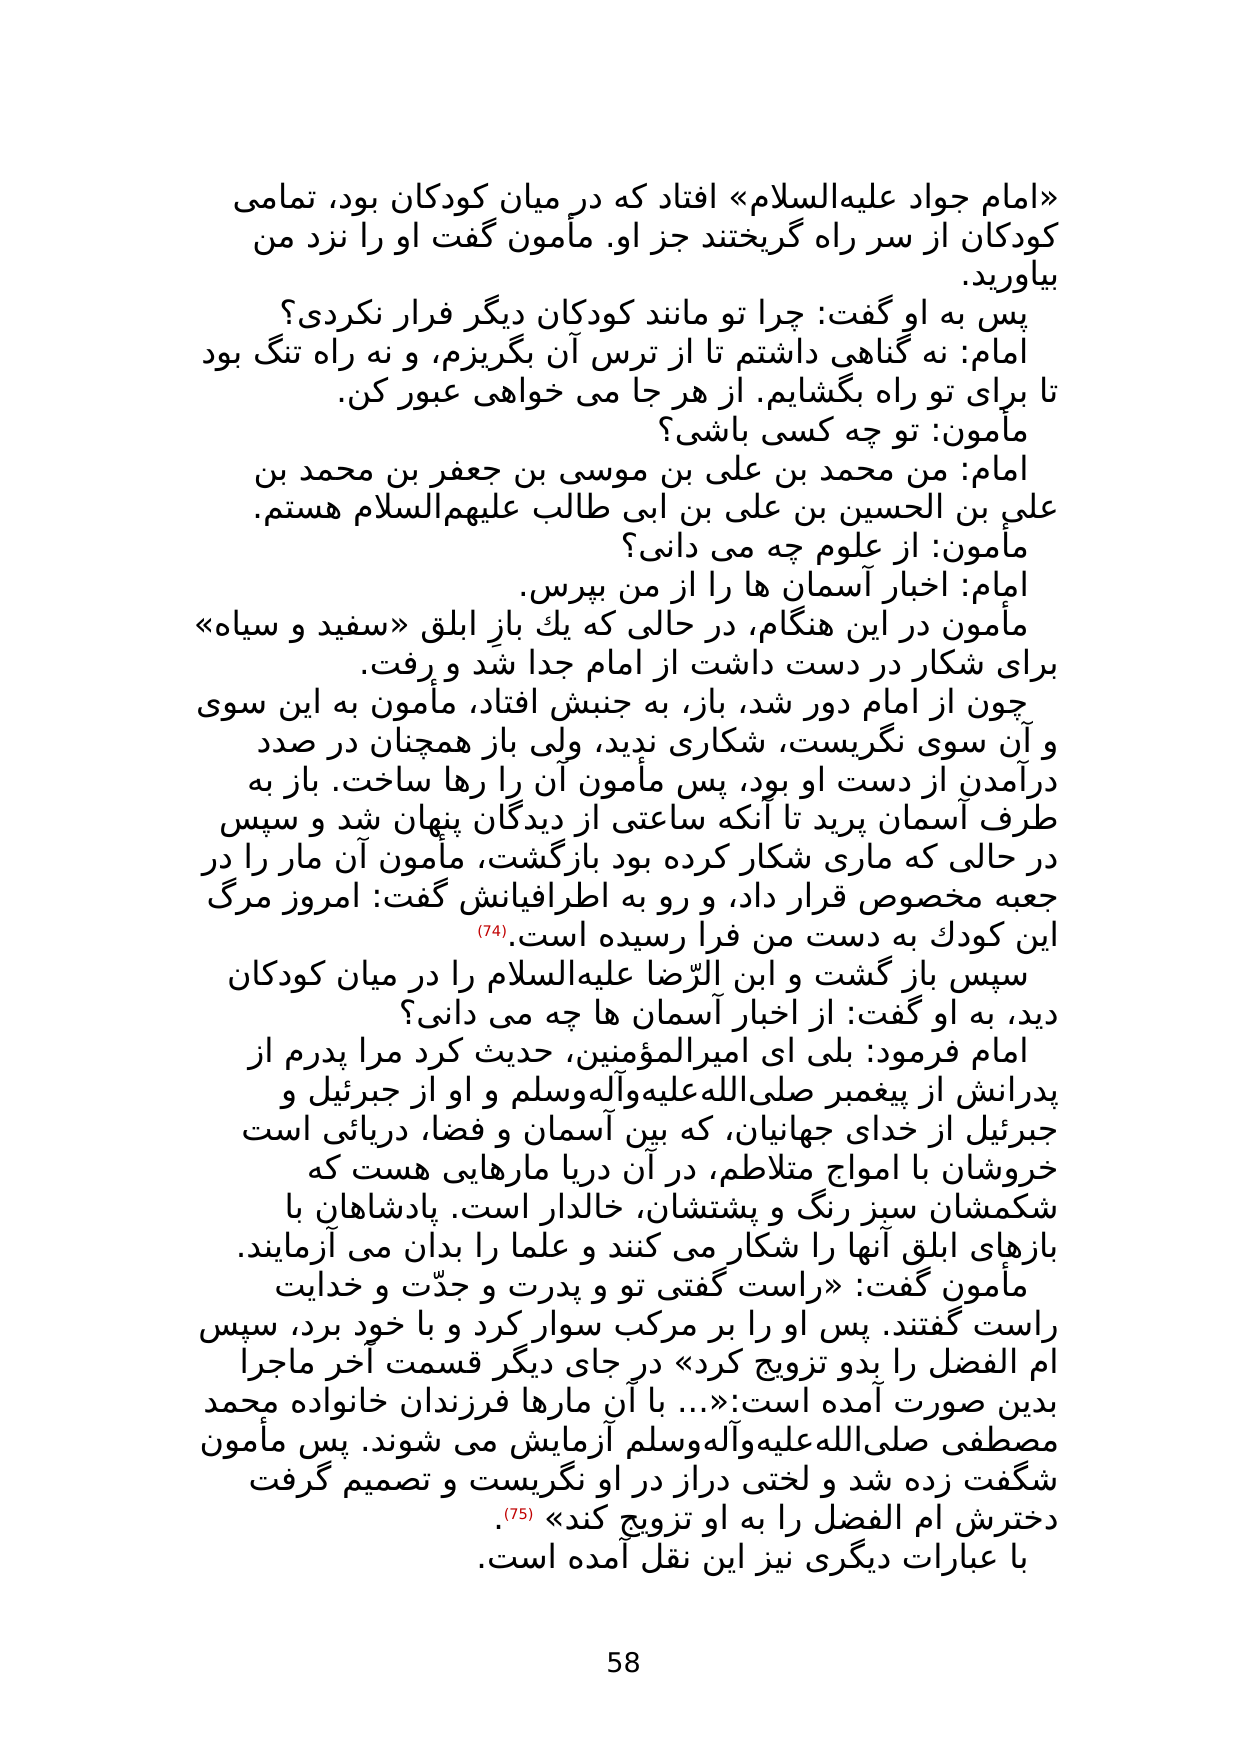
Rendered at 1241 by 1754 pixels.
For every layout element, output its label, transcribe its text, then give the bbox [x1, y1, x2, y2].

text مأمون گفت: «راست گفتى تو و پدرت و جدّت و خدايت راست گفتند. پس او را بر مركب سوار كرد و با خود برد، سپس ام الفضل را بدو تزويج كرد» در جاى ديگر قسمت آخر ماجرا بدين صورت آمده است:«... با آن مارها فرزندان خانواده محمد مصطفى صلى‌الله‌عليه‌وآله‌وسلم آزمايش مى شوند. پس مأمون شگفت زده شد و لختى دراز در او نگريست و تصميم گرفت دخترش ام الفضل را به او تزويج كند» (75). [187, 1265, 1059, 1537]
text پس به او گفت: چرا تو مانند كودكان ديگر فرار نكردى؟ [187, 294, 1059, 333]
text امام: اخبار آسمان ها را از من بپرس. [187, 566, 1059, 604]
text مأمون: از علوم چه مى دانى؟ [187, 527, 1059, 566]
text چون از امام دور شد، باز، به جنبش افتاد، مأمون به اين سوى و آن سوى نگريست، شكارى نديد، ولى باز همچنان در صدد درآمدن از دست او بود، پس مأمون آن را رها ساخت. باز به طرف آسمان پريد تا آنكه ساعتى از ديدگان پنهان شد و سپس در حالى كه مارى شكار كرده بود بازگشت، مأمون آن مار را در جعبه مخصوص قرار داد، و رو به اطرافيانش گفت: امروز مرگ اين كودك به دست من فرا رسيده است.(74) [187, 682, 1059, 954]
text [187, 177, 1059, 294]
text با عبارات ديگرى نيز اين نقل آمده است. [187, 1537, 1059, 1576]
text امام: نه گناهى داشتم تا از ترس آن بگريزم، و نه راه تنگ بود تا براى تو راه بگشايم. از هر جا مى خواهى عبور كن. [187, 333, 1059, 410]
text سپس باز گشت و ابن الرّضا عليه‌السلام را در ميان كودكان ديد، به او گفت: از اخبار آسمان ها چه مى دانى؟ [187, 954, 1059, 1032]
text مأمون: تو چه كسى باشى؟ [187, 410, 1059, 449]
text امام فرمود: بلى اى اميرالمؤمنين، حديث كرد مرا پدرم از پدرانش از پيغمبر صلى‌الله‌عليه‌وآله‌وسلم و او از جبرئيل و جبرئيل از خداى جهانيان، كه بين آسمان و فضا، دريائى است خروشان با امواج متلاطم، در آن دريا مارهايى هست كه شكمشان سبز رنگ و پشتشان، خالدار است. پادشاهان با بازهاى ابلق آنها را شكار مى كنند و علما را بدان مى آزمايند. [187, 1032, 1059, 1265]
text امام: من محمد بن على بن موسى بن جعفر بن محمد بن على بن الحسين بن على بن ابى طالب عليهم‌السلام هستم. [187, 449, 1059, 527]
text مأمون در اين هنگام، در حالى كه يك بازِ ابلق «سفيد و سياه» براى شكار در دست داشت از امام جدا شد و رفت. [187, 604, 1059, 682]
